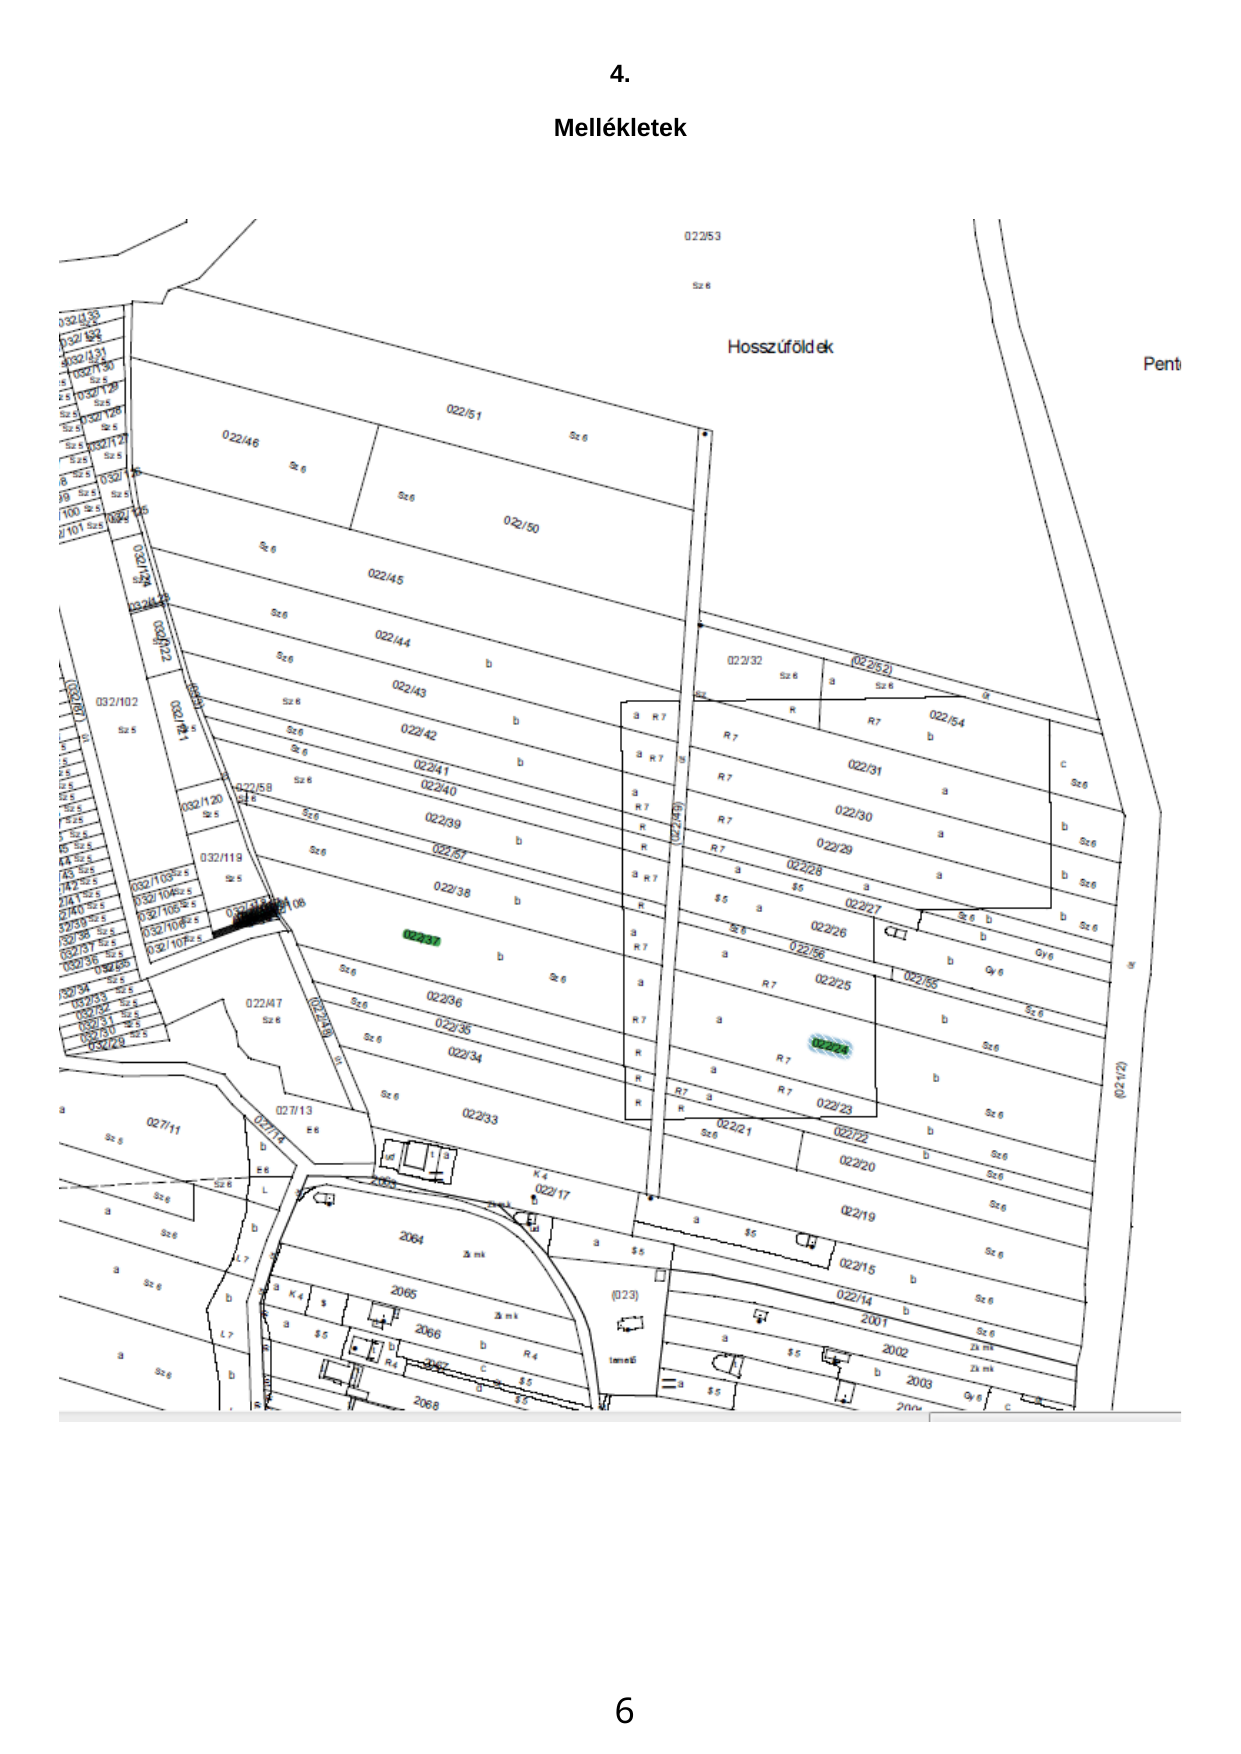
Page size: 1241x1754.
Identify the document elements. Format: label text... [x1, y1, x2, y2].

text 4. [59, 59, 1181, 88]
picture [59, 219, 1182, 1422]
text Mellékletek [59, 113, 1181, 142]
